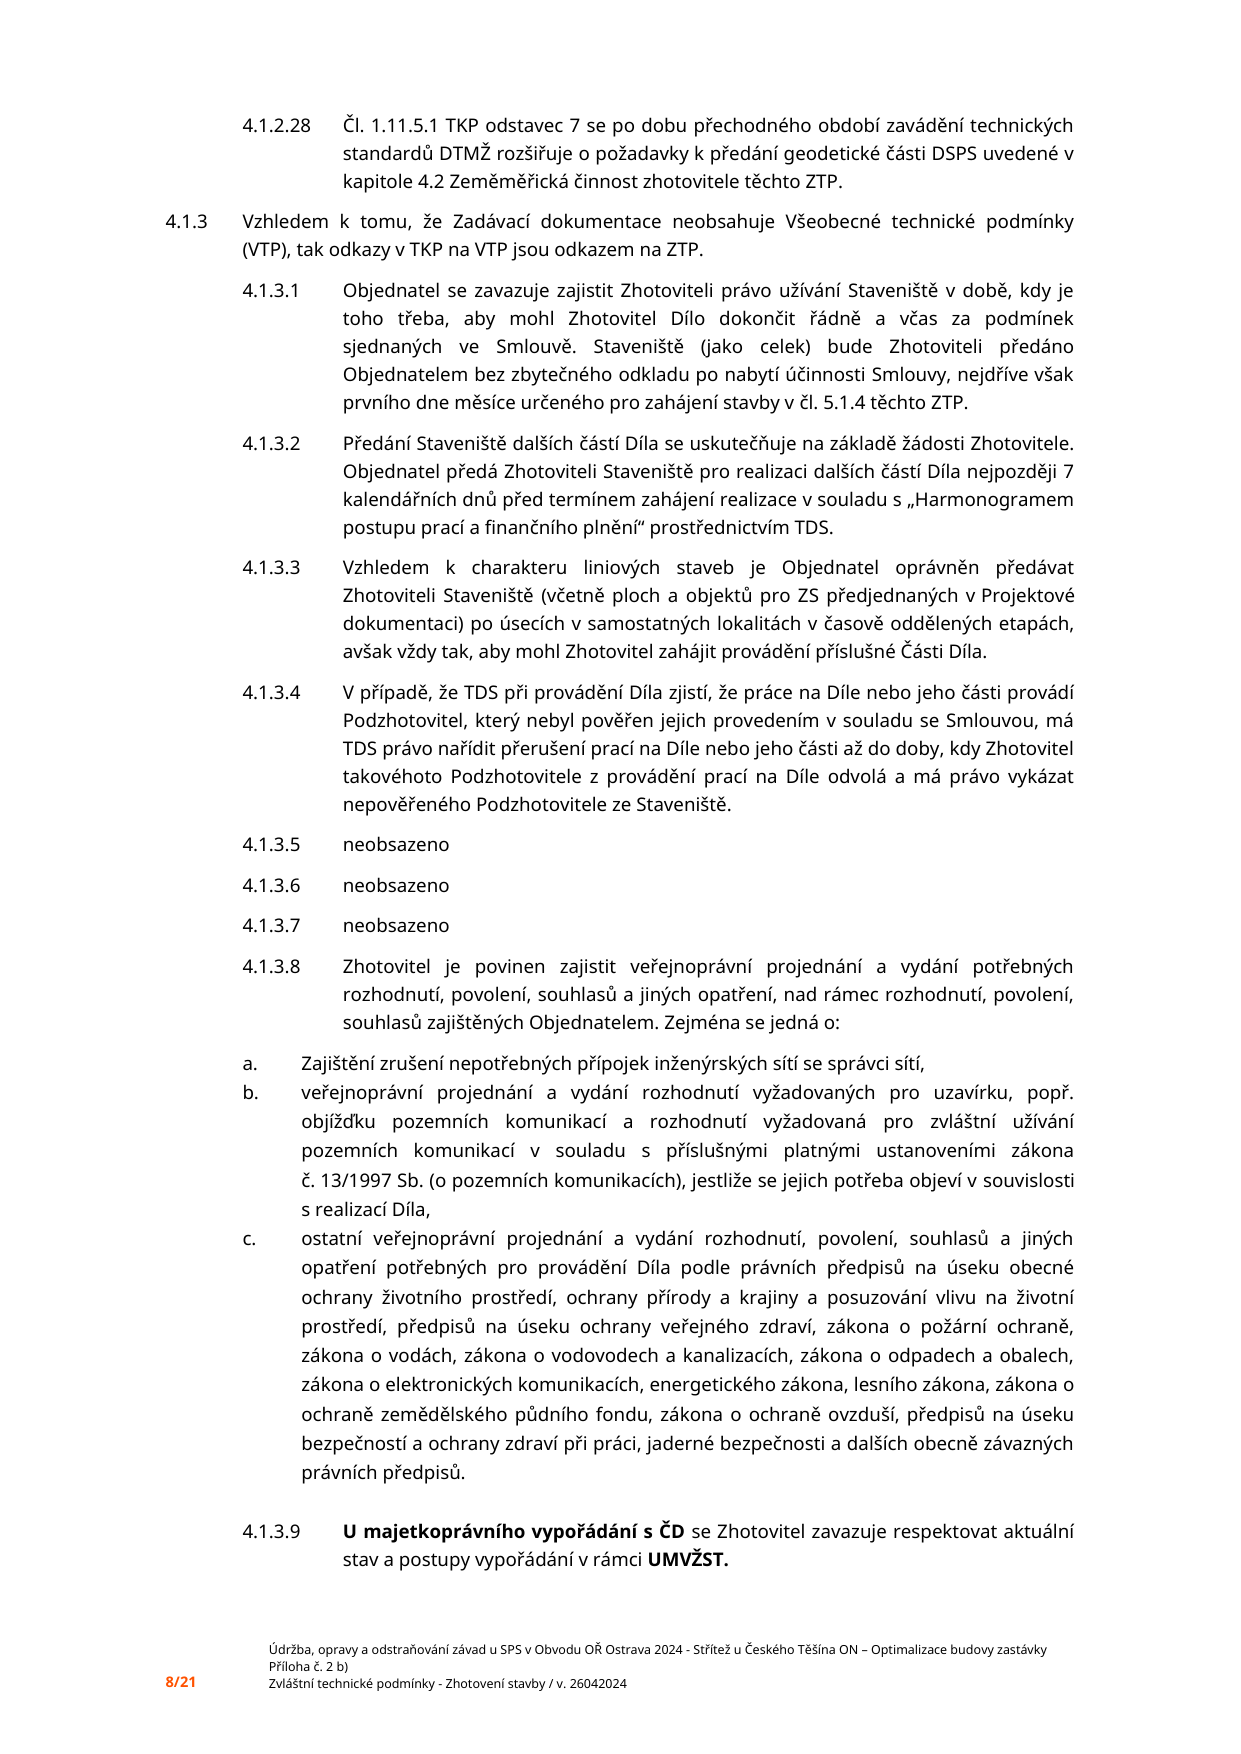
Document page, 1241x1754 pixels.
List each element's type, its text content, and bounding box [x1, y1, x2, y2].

list Zajištění zrušení nepotřebných přípojek inženýrských sítí se správci sítí, [242, 1050, 1075, 1075]
text neobsazeno [242, 872, 1075, 898]
list U majetkoprávního vypořádání s ČD se Zhotovitel zavazuje respektovat aktuální stav a postupy vypořádání v rámci UMVŽST. [242, 1518, 1075, 1572]
text V případě, že TDS při provádění Díla zjistí, že práce na Díle nebo jeho části provádí Podzhotovitel, který nebyl pověřen jejich provedením v souladu se Smlouvou, má TDS právo nařídit přerušení prací na Díle nebo jeho části až do doby, kdy Zhotovitel takovéhoto Podzhotovitele z provádění prací na Díle odvolá a má právo vykázat nepověřeného Podzhotovitele ze Staveniště. [242, 679, 1075, 817]
list Vzhledem k charakteru liniových staveb je Objednatel oprávněn předávat Zhotoviteli Staveniště (včetně ploch a objektů pro ZS předjednaných v Projektové dokumentaci) po úsecích v samostatných lokalitách v časově oddělených etapách, avšak vždy tak, aby mohl Zhotovitel zahájit provádění příslušné Části Díla. [242, 554, 1075, 664]
text neobsazeno [242, 913, 1075, 938]
list Vzhledem k tomu, že Zadávací dokumentace neobsahuje Všeobecné technické podmínky (VTP), tak odkazy v TKP na VTP jsou odkazem na ZTP. [165, 209, 1075, 262]
list ostatní veřejnoprávní projednání a vydání rozhodnutí, povolení, souhlasů a jiných opatření potřebných pro provádění Díla podle právních předpisů na úseku obecné ochrany životního prostředí, ochrany přírody a krajiny a posuzování vlivu na životní prostředí, předpisů na úseku ochrany veřejného zdraví, zákona o požární ochraně, zákona o vodách, zákona o vodovodech a kanalizacích, zákona o odpadech a obalech, zákona o elektronických komunikacích, energetického zákona, lesního zákona, zákona o ochraně zemědělského půdního fondu, zákona o ochraně ovzduší, předpisů na úseku bezpečností a ochrany zdraví při práci, jaderné bezpečnosti a dalších obecně závazných právních předpisů. [242, 1225, 1075, 1485]
list Objednatel se zavazuje zajistit Zhotoviteli právo užívání Staveniště v době, kdy je toho třeba, aby mohl Zhotovitel Dílo dokončit řádně a včas za podmínek sjednaných ve Smlouvě. Staveniště (jako celek) bude Zhotoviteli předáno Objednatelem bez zbytečného odkladu po nabytí účinnosti Smlouvy, nejdříve však prvního dne měsíce určeného pro zahájení stavby v čl. 5.1.4 těchto ZTP. [242, 277, 1075, 415]
list Předání Staveniště dalších částí Díla se uskutečňuje na základě žádosti Zhotovitele. Objednatel předá Zhotoviteli Staveniště pro realizaci dalších částí Díla nejpozději 7 kalendářních dnů před termínem zahájení realizace v souladu s „Harmonogramem postupu prací a finančního plnění“ prostřednictvím TDS. [242, 430, 1075, 539]
text Čl. 1.11.5.1 TKP odstavec 7 se po dobu přechodného období zavádění technických standardů DTMŽ rozšiřuje o požadavky k předání geodetické části DSPS uvedené v kapitole 4.2 Zeměměřická činnost zhotovitele těchto ZTP. [242, 112, 1075, 194]
text Zhotovitel je povinen zajistit veřejnoprávní projednání a vydání potřebných rozhodnutí, povolení, souhlasů a jiných opatření, nad rámec rozhodnutí, povolení, souhlasů zajištěných Objednatelem. Zejména se jedná o: [242, 953, 1075, 1035]
text neobsazeno [242, 832, 1075, 857]
list veřejnoprávní projednání a vydání rozhodnutí vyžadovaných pro uzavírku, popř. objížďku pozemních komunikací a rozhodnutí vyžadovaná pro zvláštní užívání pozemních komunikací v souladu s příslušnými platnými ustanoveními zákona č. 13/1997 Sb. (o pozemních komunikacích), jestliže se jejich potřeba objeví v souvislosti s realizací Díla, [242, 1079, 1075, 1222]
